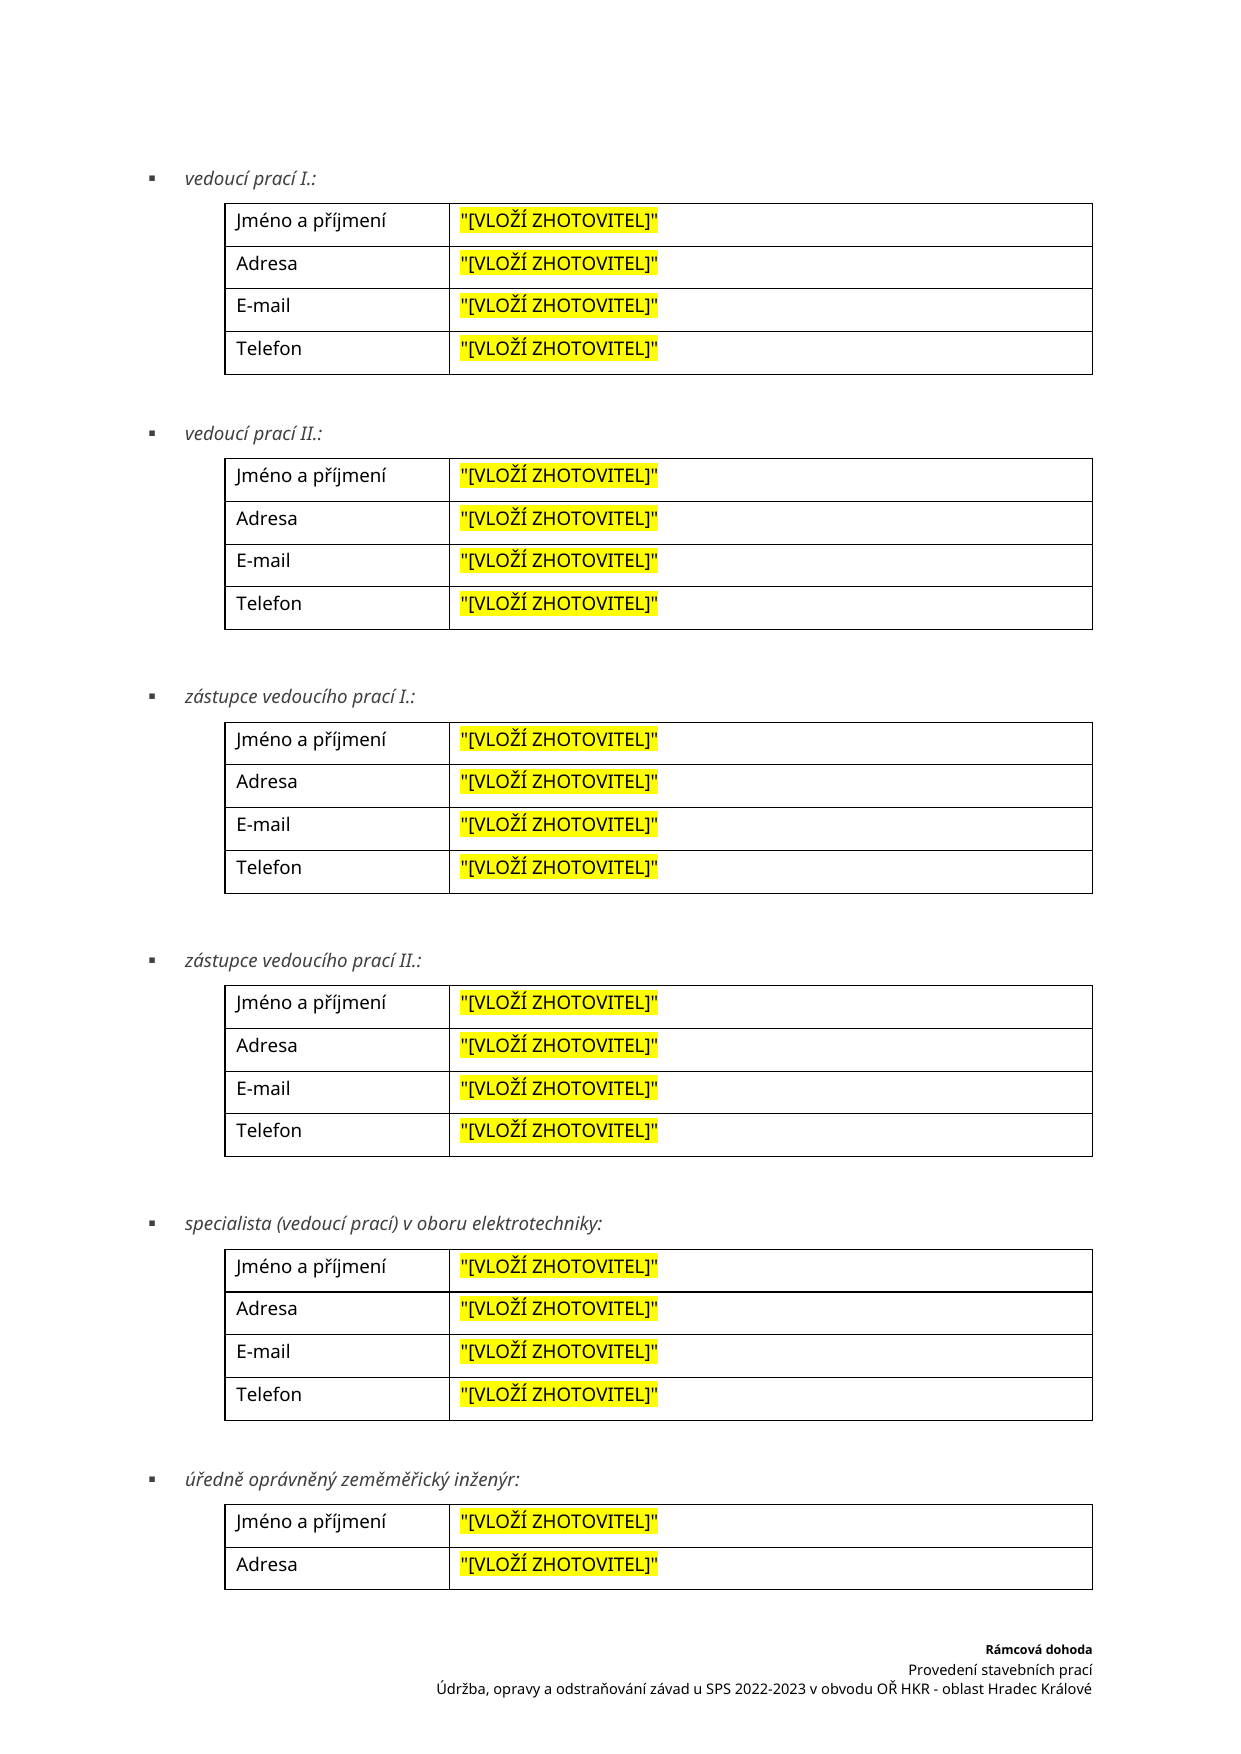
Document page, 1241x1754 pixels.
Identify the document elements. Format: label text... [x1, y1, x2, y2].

table_cell Adresa [226, 1029, 449, 1071]
table_cell "[VLOŽÍ ZHOTOVITEL]" [450, 587, 1092, 629]
table_cell E-mail [226, 1072, 449, 1113]
subtitle zástupce vedoucího prací II.: [148, 943, 1093, 973]
table_cell Adresa [226, 1548, 449, 1589]
table_header Jméno a příjmení [226, 986, 449, 1028]
table_cell "[VLOŽÍ ZHOTOVITEL]" [450, 289, 1092, 331]
table_cell "[VLOŽÍ ZHOTOVITEL]" [450, 1072, 1092, 1113]
table_cell "[VLOŽÍ ZHOTOVITEL]" [450, 765, 1092, 807]
table_cell Adresa [226, 1293, 449, 1334]
table_header "[VLOŽÍ ZHOTOVITEL]" [450, 1505, 1092, 1547]
subtitle úředně oprávněný zeměměřický inženýr: [148, 1462, 1093, 1491]
table_header "[VLOŽÍ ZHOTOVITEL]" [450, 459, 1092, 501]
table_cell Adresa [226, 502, 449, 543]
subtitle zástupce vedoucího prací I.: [148, 680, 1093, 709]
table_cell "[VLOŽÍ ZHOTOVITEL]" [450, 1293, 1092, 1334]
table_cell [450, 1548, 1092, 1589]
table_header "[VLOŽÍ ZHOTOVITEL]" [450, 1250, 1092, 1291]
table_cell "[VLOŽÍ ZHOTOVITEL]" [450, 1029, 1092, 1071]
table_cell "[VLOŽÍ ZHOTOVITEL]" [450, 332, 1092, 374]
subtitle vedoucí prací II.: [148, 416, 1093, 446]
table_cell "[VLOŽÍ ZHOTOVITEL]" [450, 545, 1092, 586]
table_header Jméno a příjmení [226, 204, 449, 246]
table_cell Telefon [226, 587, 449, 629]
subtitle specialista (vedoucí prací) v oboru elektrotechniky: [148, 1207, 1093, 1236]
table_cell Adresa [226, 247, 449, 288]
table_cell "[VLOŽÍ ZHOTOVITEL]" [450, 1378, 1092, 1419]
table_cell Telefon [226, 1114, 449, 1156]
table_cell E-mail [226, 808, 449, 850]
table_cell "[VLOŽÍ ZHOTOVITEL]" [450, 1335, 1092, 1377]
table_header "[VLOŽÍ ZHOTOVITEL]" [450, 986, 1092, 1028]
table_header Jméno a příjmení [226, 1505, 449, 1547]
table_header "[VLOŽÍ ZHOTOVITEL]" [450, 204, 1092, 246]
table_header "[VLOŽÍ ZHOTOVITEL]" [450, 723, 1092, 764]
table_cell E-mail [226, 289, 449, 331]
table_cell Adresa [226, 765, 449, 807]
table_cell "[VLOŽÍ ZHOTOVITEL]" [450, 851, 1092, 892]
table_cell Telefon [226, 851, 449, 892]
table_cell "[VLOŽÍ ZHOTOVITEL]" [450, 247, 1092, 288]
table_cell Telefon [226, 1378, 449, 1419]
table_header Jméno a příjmení [226, 723, 449, 764]
table_cell E-mail [226, 545, 449, 586]
table_cell E-mail [226, 1335, 449, 1377]
table_header Jméno a příjmení [226, 1250, 449, 1291]
table_cell "[VLOŽÍ ZHOTOVITEL]" [450, 502, 1092, 543]
table_cell "[VLOŽÍ ZHOTOVITEL]" [450, 1114, 1092, 1156]
subtitle vedoucí prací I.: [148, 161, 1093, 190]
table_cell "[VLOŽÍ ZHOTOVITEL]" [450, 808, 1092, 850]
table_header Jméno a příjmení [226, 459, 449, 501]
table_cell Telefon [226, 332, 449, 374]
